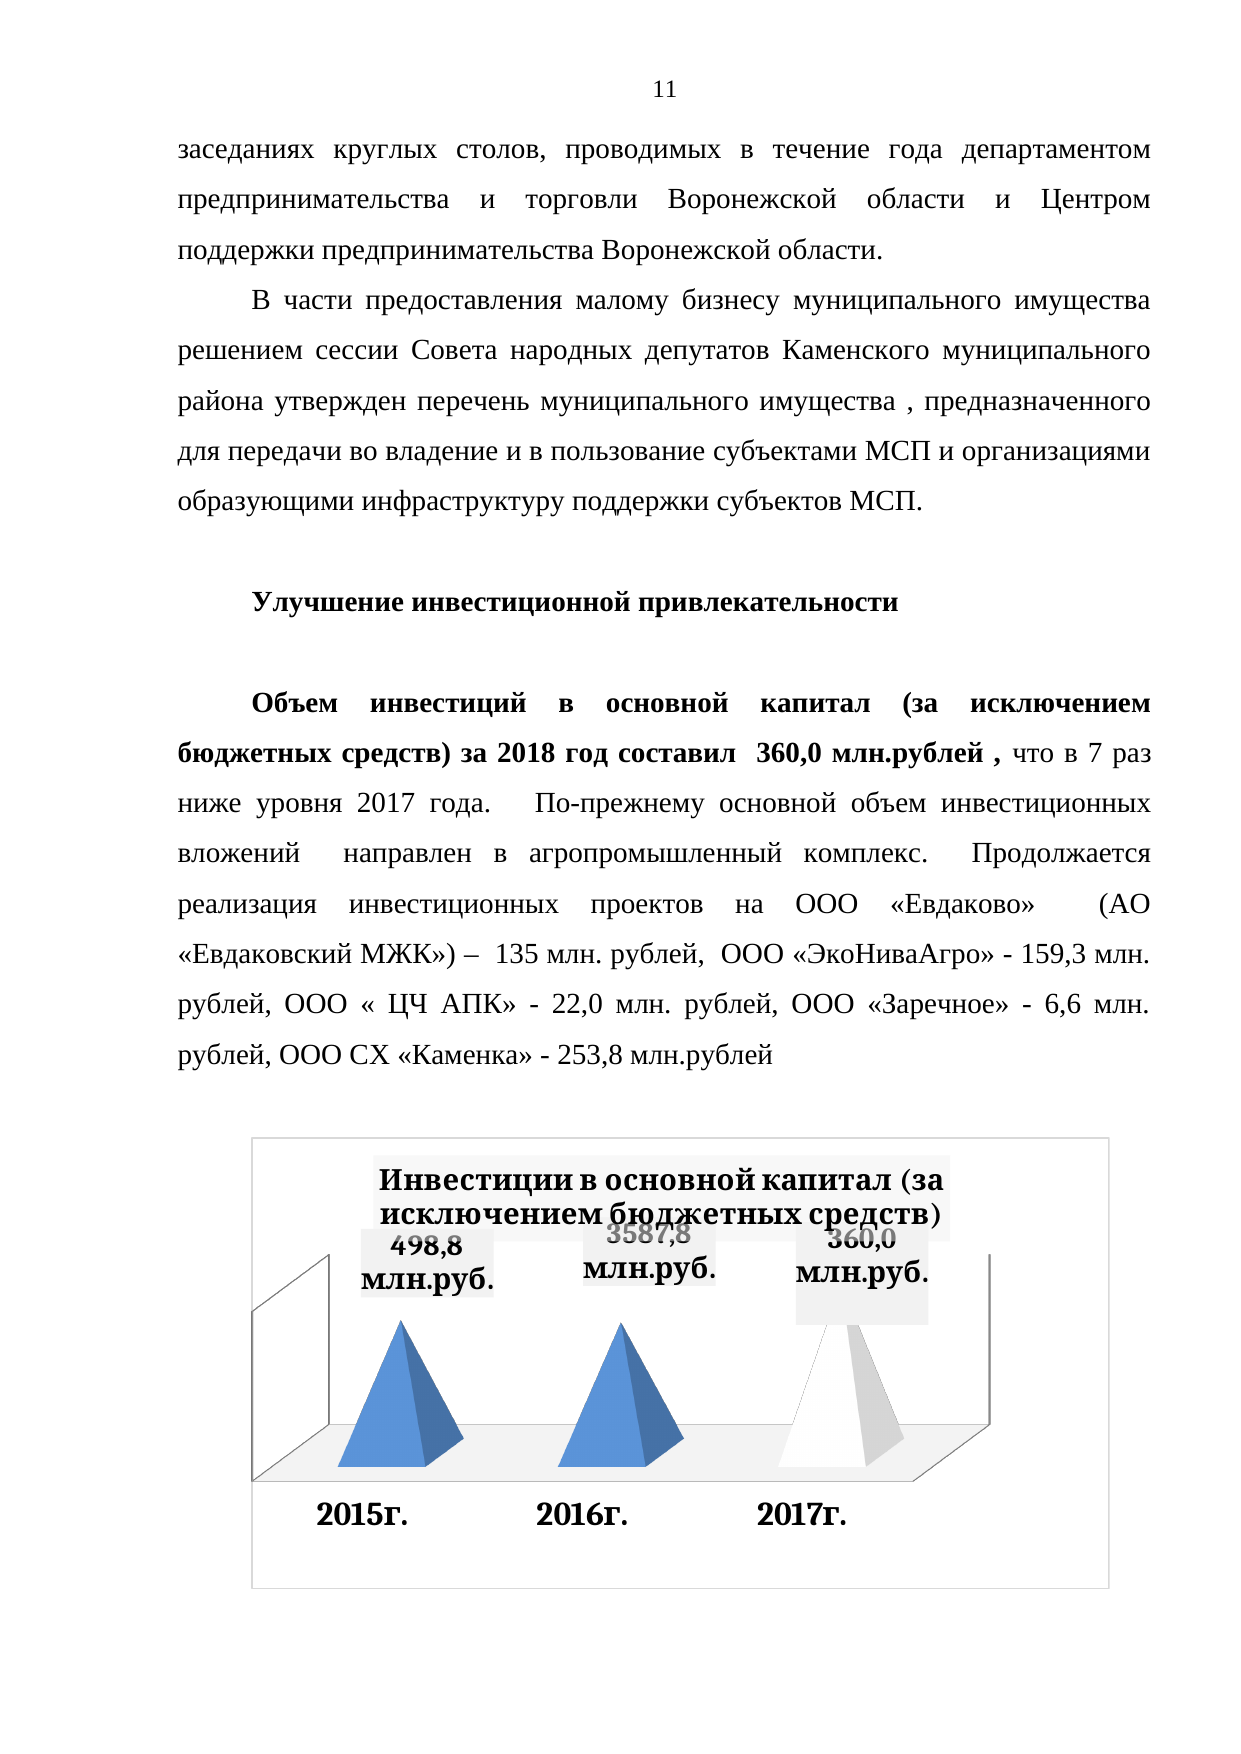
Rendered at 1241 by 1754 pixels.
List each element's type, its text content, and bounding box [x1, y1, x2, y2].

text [177, 131, 1152, 265]
text В части предоставления малому бизнесу муниципального имущества решением сессии Совета народных депутатов Каменского муниципального района утвержден перечень муниципального имущества , предназначенного для передачи во владение и в пользование субъектами МСП и организациями образующими инфраструктуру поддержки субъектов МСП. [177, 282, 1152, 517]
text Улучшение инвестиционной привлекательности [177, 584, 1152, 618]
text Объем инвестиций в основной капитал (за исключением бюджетных средств) за 2018 год составил 360,0 млн.рублей , что в 7 раз ниже уровня 2017 года. По-прежнему основной объем инвестиционных вложений направлен в агропромышленный комплекс. Продолжается реализация инвестиционных проектов на ООО «Евдаково» (АО «Евдаковский МЖК») – 135 млн. рублей, ООО «ЭкоНиваАгро» - 159,3 млн. рублей, ООО « ЦЧ АПК» - 22,0 млн. рублей, ООО «Заречное» - 6,6 млн. рублей, ООО СХ «Каменка» - 253,8 млн.рублей [177, 685, 1152, 1070]
